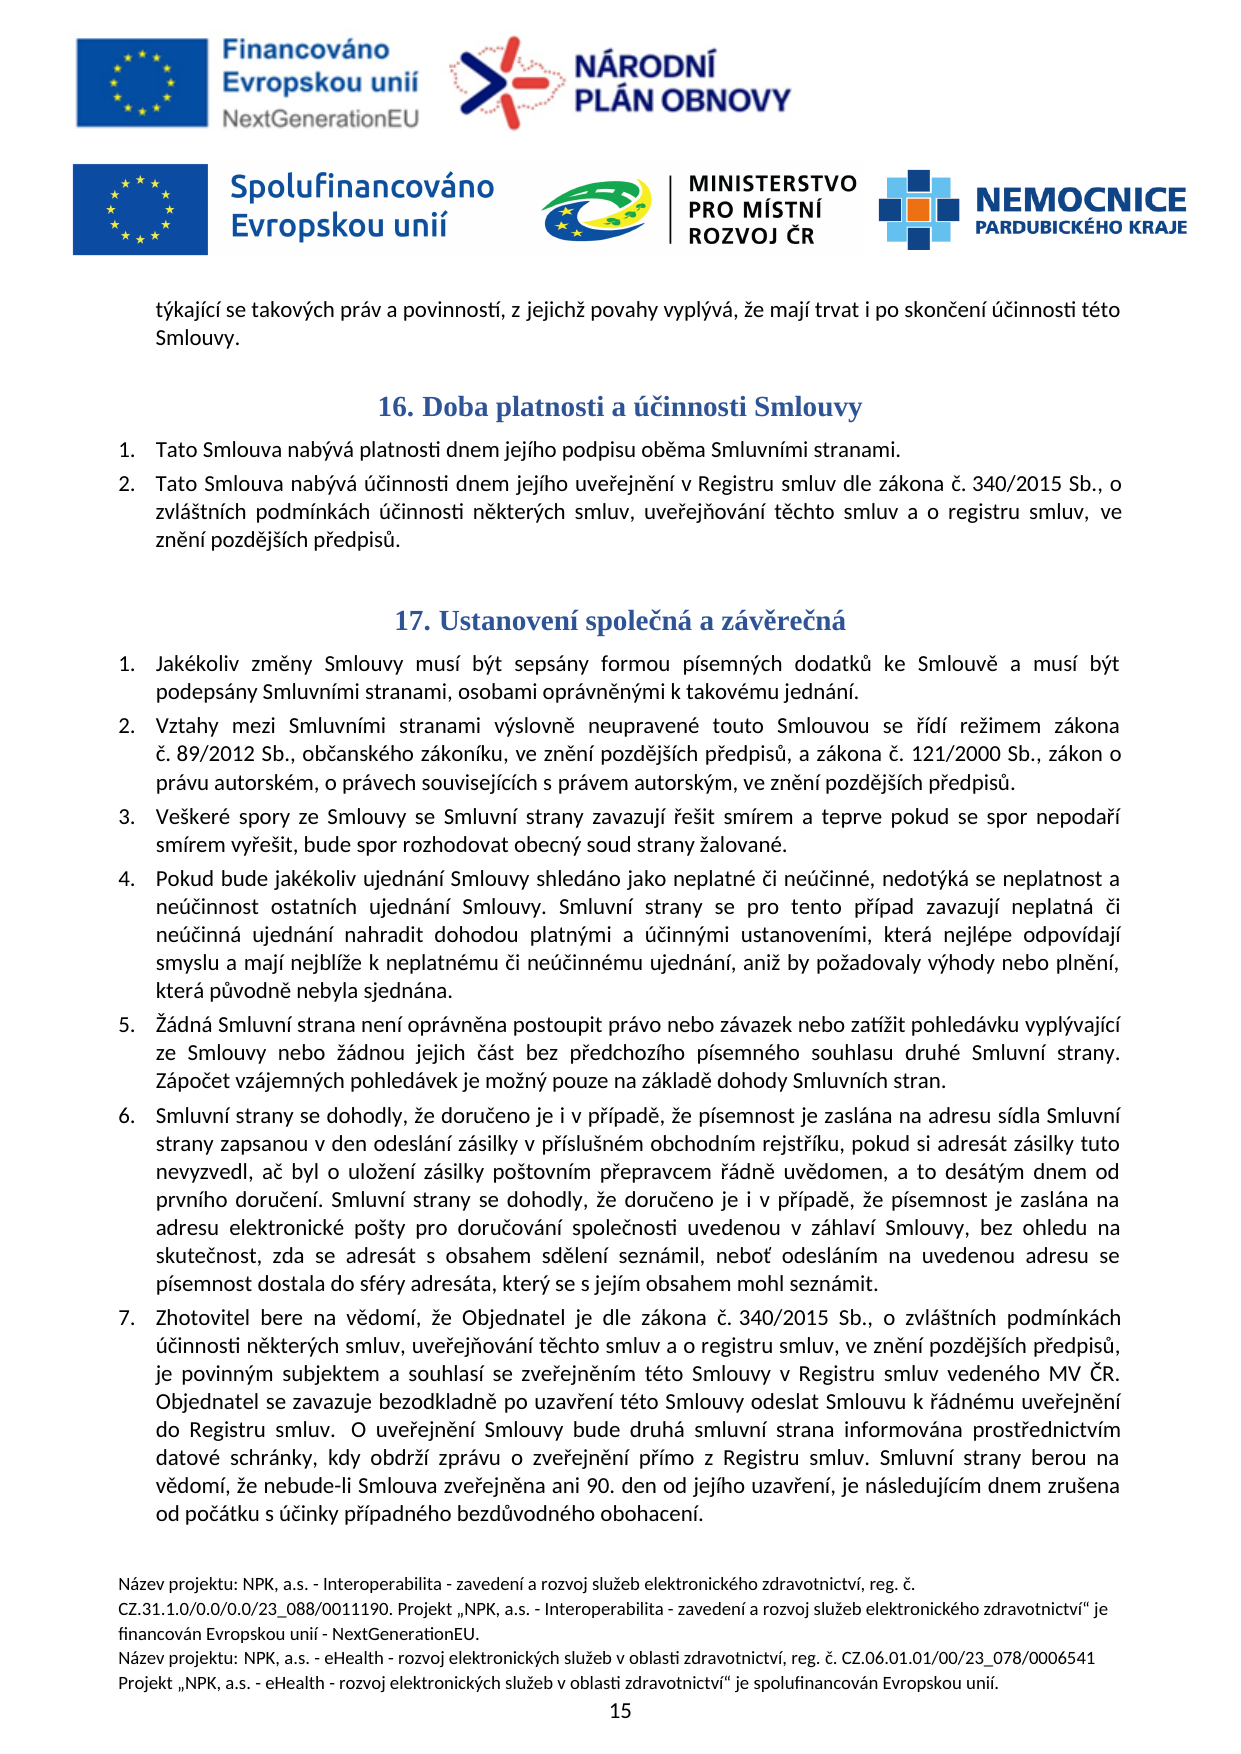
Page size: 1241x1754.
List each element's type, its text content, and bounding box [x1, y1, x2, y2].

list Vztahy mezi Smluvními stranami výslovně neupravené touto Smlouvou se řídí režimem zákona č. 89/2012 Sb., občanského zákoníku, ve znění pozdějších předpisů, a zákona č. 121/2000 Sb., zákon o právu autorském, o právech souvisejících s právem autorským, ve znění pozdějších předpisů. [118, 712, 1122, 796]
picture [70, 161, 863, 258]
list Jakékoliv změny Smlouvy musí být sepsány formou písemných dodatků ke Smlouvě a musí být podepsány Smluvními stranami, osobami oprávněnými k takovému jednání. [118, 649, 1122, 705]
list Veškeré spory ze Smlouvy se Smluvní strany zavazují řešit smírem a teprve pokud se spor nepodaří smírem vyřešit, bude spor rozhodovat obecný soud strany žalované. [118, 802, 1122, 858]
list Tato Smlouva nabývá účinnosti dnem jejího uveřejnění v Registru smluv dle zákona č. 340/2015 Sb., o zvláštních podmínkách účinnosti některých smluv, uveřejňování těchto smluv a o registru smluv, ve znění pozdějších předpisů. [118, 469, 1122, 553]
list Smluvní strany se dohodly, že doručeno je i v případě, že písemnost je zaslána na adresu sídla Smluvní strany zapsanou v den odeslání zásilky v příslušném obchodním rejstříku, pokud si adresát zásilky tuto nevyzvedl, ač byl o uložení zásilky poštovním přepravcem řádně uvědomen, a to desátým dnem od prvního doručení. Smluvní strany se dohodly, že doručeno je i v případě, že písemnost je zaslána na adresu elektronické pošty pro doručování společnosti uvedenou v záhlaví Smlouvy, bez ohledu na skutečnost, zda se adresát s obsahem sdělení seznámil, neboť odesláním na uvedenou adresu se písemnost dostala do sféry adresáta, který se s jejím obsahem mohl seznámit. [118, 1101, 1122, 1297]
list Zhotovitel bere na vědomí, že Objednatel je dle zákona č. 340/2015 Sb., o zvláštních podmínkách účinnosti některých smluv, uveřejňování těchto smluv a o registru smluv, ve znění pozdějších předpisů, je povinným subjektem a souhlasí se zveřejněním této Smlouvy v Registru smluv vedeného MV ČR. Objednatel se zavazuje bezodkladně po uzavření této Smlouvy odeslat Smlouvu k řádnému uveřejnění do Registru smluv. O uveřejnění Smlouvy bude druhá smluvní strana informována prostřednictvím datové schránky, kdy obdrží zprávu o zveřejnění přímo z Registru smluv. Smluvní strany berou na vědomí, že nebude-li Smlouva zveřejněna ani 90. den od jejího uzavření, je následujícím dnem zrušena od počátku s účinky případného bezdůvodného obohacení. [118, 1303, 1122, 1527]
list Pokud bude jakékoliv ujednání Smlouvy shledáno jako neplatné či neúčinné, nedotýká se neplatnost a neúčinnost ostatních ujednání Smlouvy. Smluvní strany se pro tento případ zavazují neplatná či neúčinná ujednání nahradit dohodou platnými a účinnými ustanoveními, která nejlépe odpovídají smyslu a mají nejblíže k neplatnému či neúčinnému ujednání, aniž by požadovaly výhody nebo plnění, která původně nebyla sjednána. [118, 864, 1122, 1004]
subtitle Ustanovení společná a závěrečná [118, 603, 1122, 637]
picture [67, 7, 812, 155]
picture [877, 168, 1187, 251]
subtitle Doba platnosti a účinnosti Smlouvy [118, 389, 1122, 422]
list Tato Smlouva nabývá platnosti dnem jejího podpisu oběma Smluvními stranami. [118, 435, 1122, 463]
list Žádná Smluvní strana není oprávněna postoupit právo nebo závazek nebo zatížit pohledávku vyplývající ze Smlouvy nebo žádnou jejich část bez předchozího písemného souhlasu druhé Smluvní strany. Zápočet vzájemných pohledávek je možný pouze na základě dohody Smluvních stran. [118, 1011, 1122, 1094]
